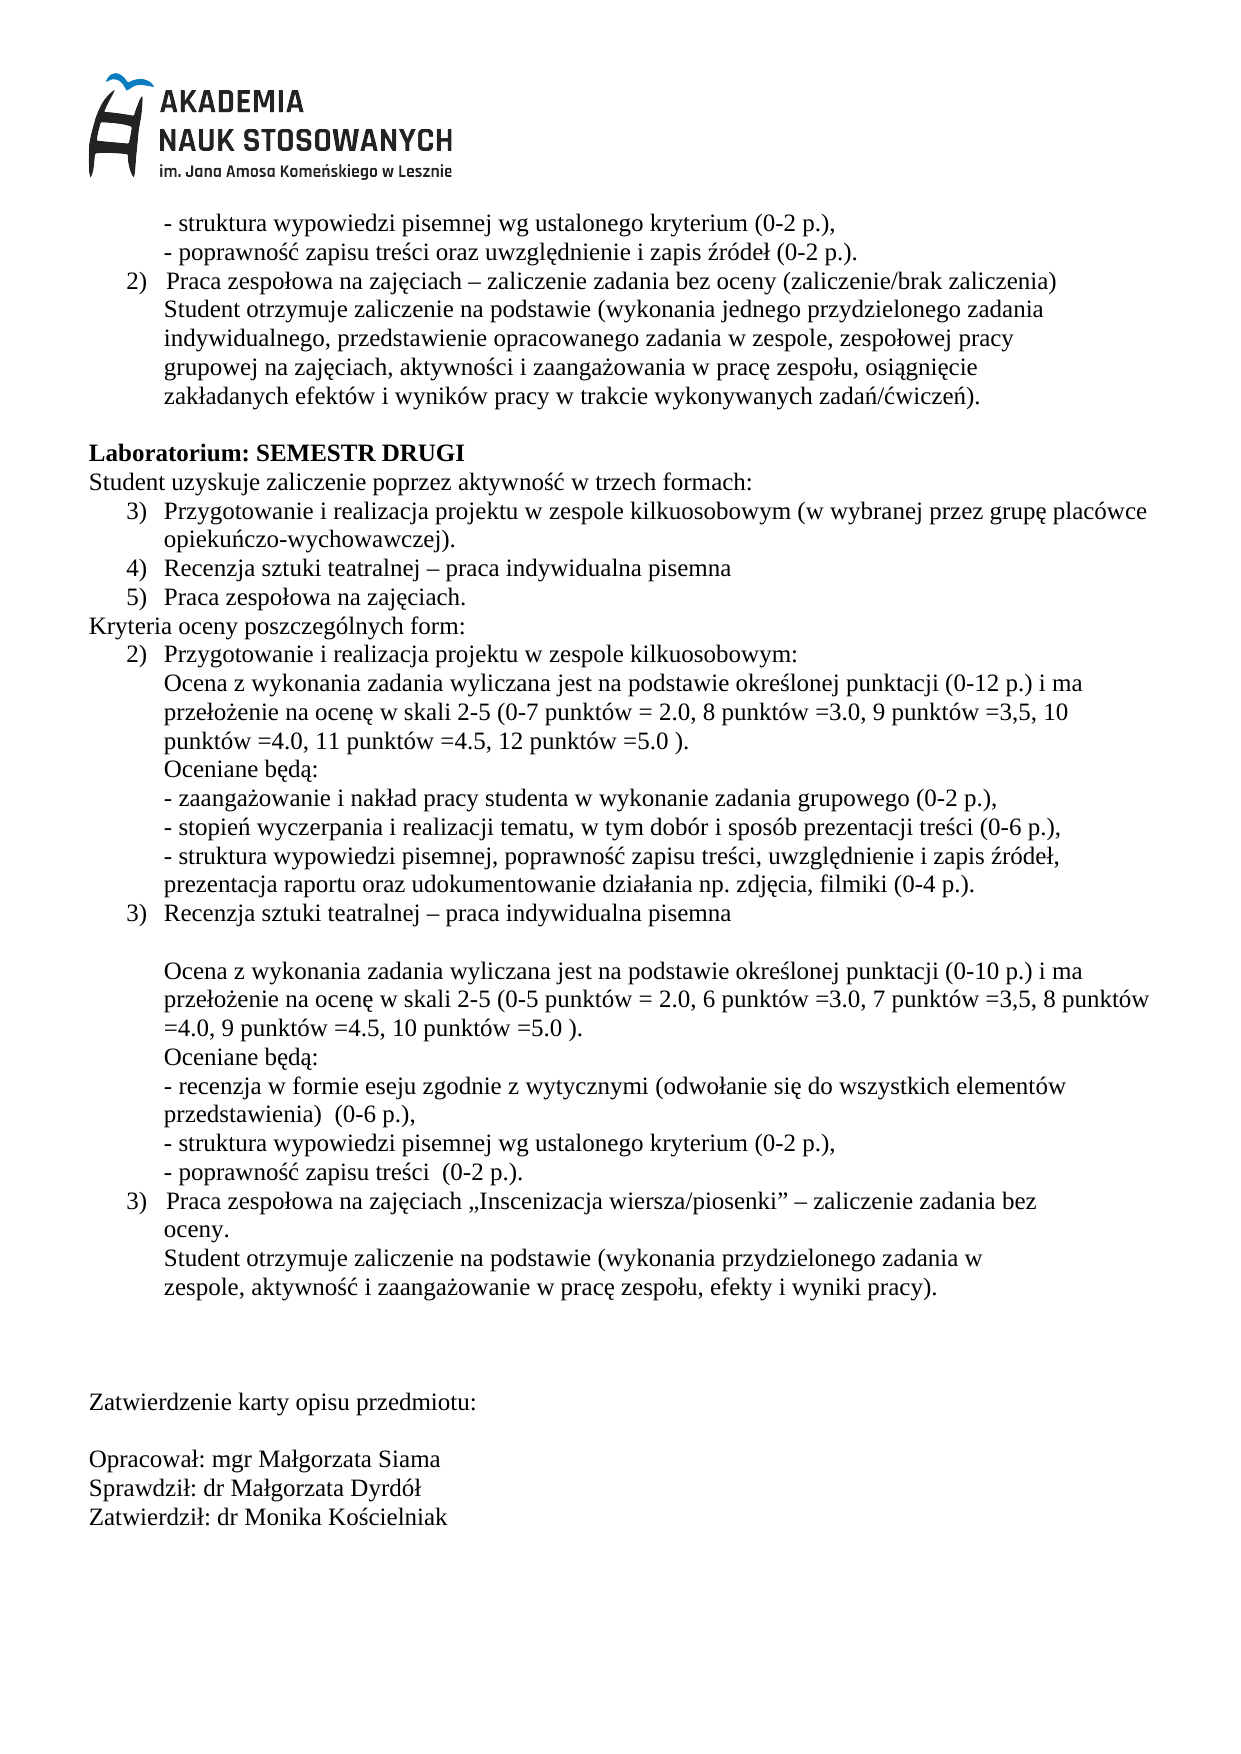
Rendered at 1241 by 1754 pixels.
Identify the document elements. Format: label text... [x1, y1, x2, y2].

text - stopień wyczerpania i realizacji tematu, w tym dobór i sposób prezentacji treści (0-6 p.), [164, 812, 1152, 841]
list Sprawdził: dr Małgorzata Dyrdół [89, 1473, 1152, 1502]
text grupowej na zajęciach, aktywności i zaangażowania w pracę zespołu, osiągnięcie [89, 352, 1152, 381]
text - struktura wypowiedzi pisemnej wg ustalonego kryterium (0-2 p.), [164, 1128, 1152, 1157]
text Ocena z wykonania zadania wyliczana jest na podstawie określonej punktacji (0-10 p.) i ma przełożenie na ocenę w skali 2-5 (0-5 punktów = 2.0, 6 punktów =3.0, 7 punktów =3,5, 8 punktów =4.0, 9 punktów =4.5, 10 punktów =5.0 ). [164, 956, 1152, 1042]
text Student otrzymuje zaliczenie na podstawie (wykonania jednego przydzielonego zadania [89, 294, 1152, 323]
text 2) Praca zespołowa na zajęciach – zaliczenie zadania bez oceny (zaliczenie/brak zaliczenia) [89, 266, 1152, 294]
text - struktura wypowiedzi pisemnej, poprawność zapisu treści, uwzględnienie i zapis źródeł, prezentacja raportu oraz udokumentowanie działania np. zdjęcia, filmiki (0-4 p.). [164, 841, 1152, 898]
list - poprawność zapisu treści oraz uwzględnienie i zapis źródeł (0-2 p.). [164, 237, 1152, 266]
text zakładanych efektów i wyników pracy w trakcie wykonywanych zadań/ćwiczeń). [89, 381, 1152, 409]
text Oceniane będą: [164, 1042, 1152, 1071]
list Zatwierdzenie karty opisu przedmiotu: [89, 1387, 1152, 1416]
text Student otrzymuje zaliczenie na podstawie (wykonania przydzielonego zadania w [89, 1243, 1152, 1272]
list Praca zespołowa na zajęciach. [126, 582, 1152, 611]
text - poprawność zapisu treści (0-2 p.). [164, 1157, 1152, 1186]
list Zatwierdził: dr Monika Kościelniak [89, 1502, 1152, 1531]
list Recenzja sztuki teatralnej – praca indywidualna pisemna [126, 898, 1152, 927]
text - recenzja w formie eseju zgodnie z wytycznymi (odwołanie się do wszystkich elementów przedstawienia) (0-6 p.), [164, 1071, 1152, 1128]
text Oceniane będą: [164, 754, 1152, 783]
text Student uzyskuje zaliczenie poprzez aktywność w trzech formach: [89, 467, 1152, 496]
text - zaangażowanie i nakład pracy studenta w wykonanie zadania grupowego (0-2 p.), [164, 783, 1152, 812]
list Przygotowanie i realizacja projektu w zespole kilkuosobowym (w wybranej przez grupę placówce opiekuńczo-wychowawczej). [126, 496, 1152, 553]
text indywidualnego, przedstawienie opracowanego zadania w zespole, zespołowej pracy [89, 323, 1152, 352]
list Recenzja sztuki teatralnej – praca indywidualna pisemna [126, 553, 1152, 582]
text 3) Praca zespołowa na zajęciach „Inscenizacja wiersza/piosenki” – zaliczenie zadania bez [89, 1186, 1152, 1214]
picture [88, 73, 452, 180]
text oceny. [89, 1214, 1152, 1243]
text Ocena z wykonania zadania wyliczana jest na podstawie określonej punktacji (0-12 p.) i ma przełożenie na ocenę w skali 2-5 (0-7 punktów = 2.0, 8 punktów =3.0, 9 punktów =3,5, 10 punktów =4.0, 11 punktów =4.5, 12 punktów =5.0 ). [164, 668, 1152, 754]
text zespole, aktywność i zaangażowanie w pracę zespołu, efekty i wyniki pracy). [89, 1272, 1152, 1301]
list - struktura wypowiedzi pisemnej wg ustalonego kryterium (0-2 p.), [164, 208, 1152, 237]
text Laboratorium: SEMESTR DRUGI [89, 438, 1152, 467]
text Kryteria oceny poszczególnych form: [89, 611, 1152, 639]
list Opracował: mgr Małgorzata Siama [89, 1444, 1152, 1473]
list Przygotowanie i realizacja projektu w zespole kilkuosobowym: [126, 639, 1152, 668]
